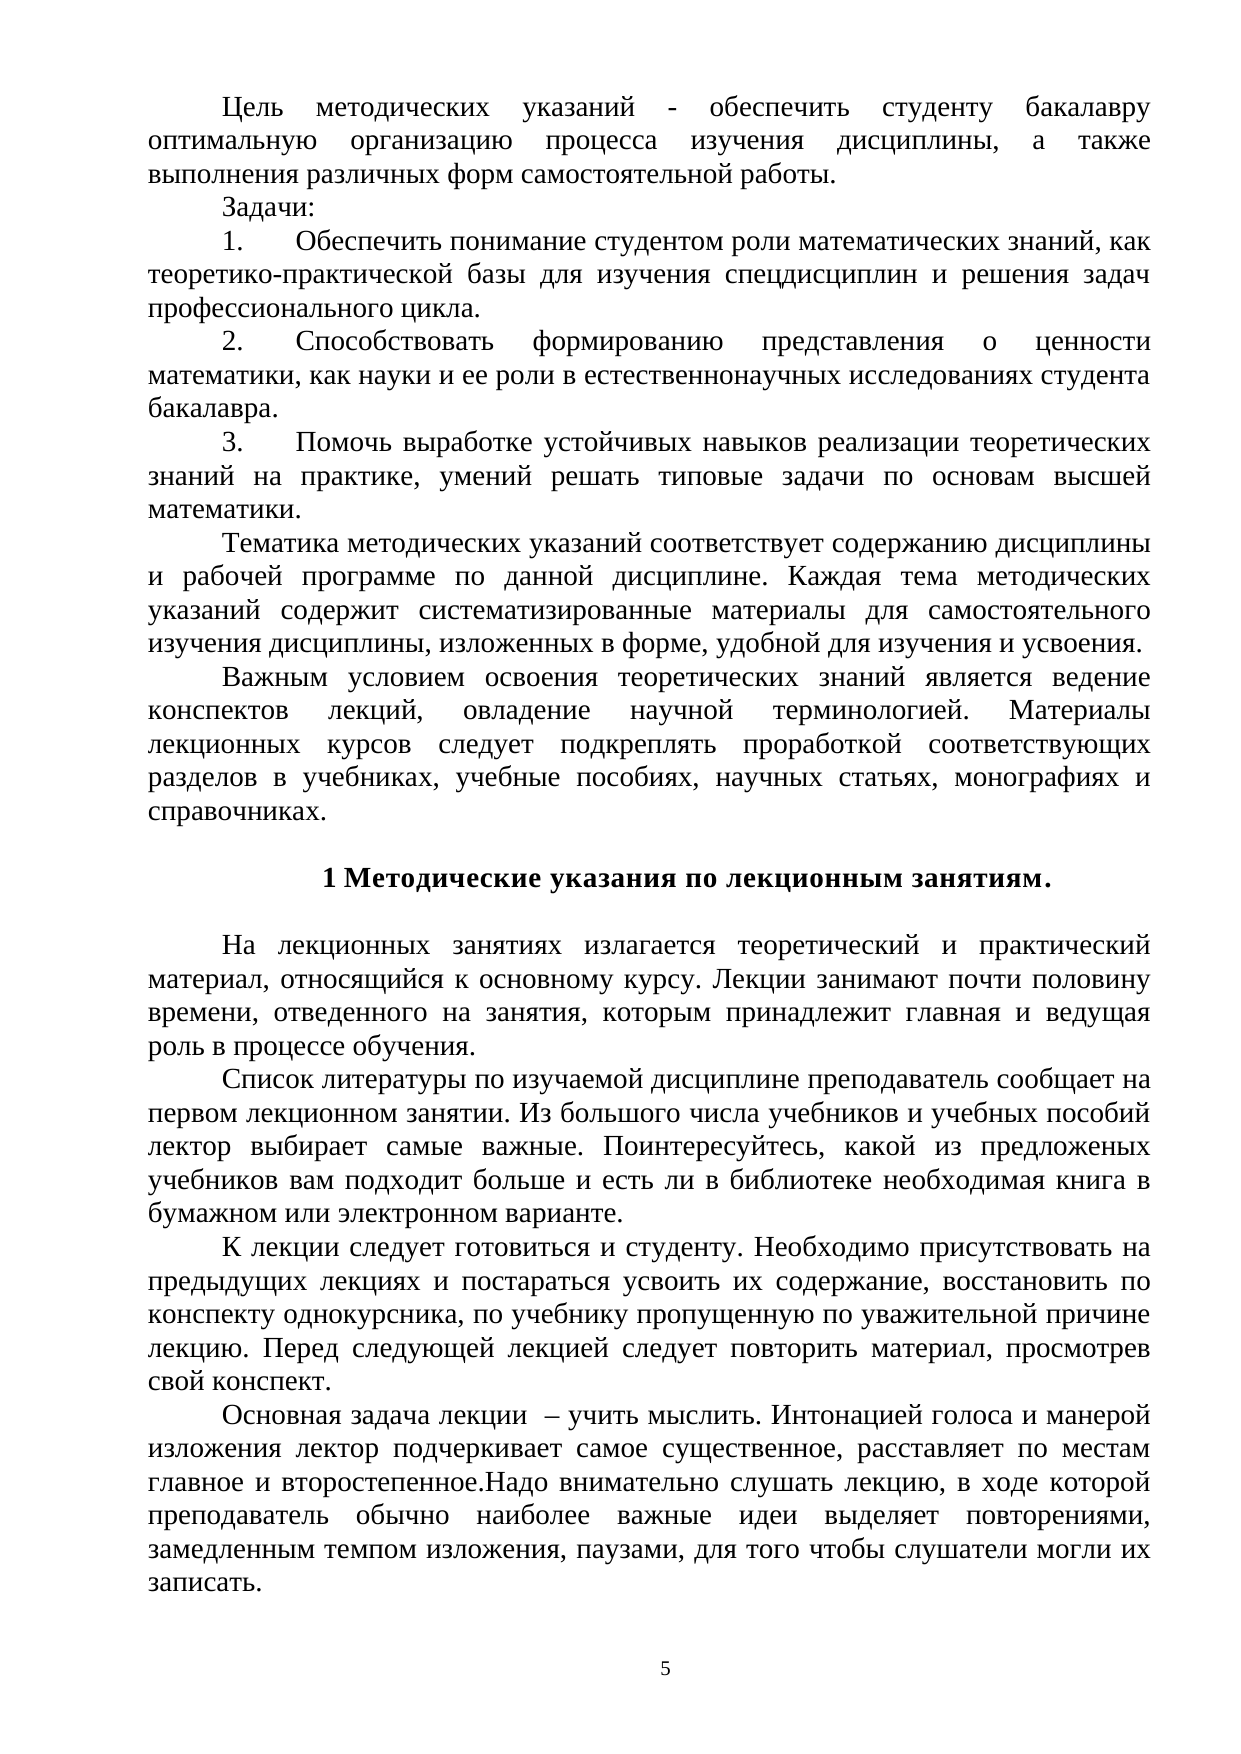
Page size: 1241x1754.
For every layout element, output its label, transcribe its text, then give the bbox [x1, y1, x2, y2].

text К лекции следует готовиться и студенту. Необходимо присутствовать на предыдущих лекциях и постараться усвоить их содержание, восстановить по конспекту однокурсника, по учебнику пропущенную по уважительной причине лекцию. Перед следующей лекцией следует повторить материал, просмотрев свой конспект. [148, 1229, 1152, 1397]
list Способствовать формированию представления о ценности математики, как науки и ее роли в естественнонаучных исследованиях студента бакалавра. [148, 323, 1152, 424]
text Тематика методических указаний соответствует содержанию дисциплины и рабочей программе по данной дисциплине. Каждая тема методических указаний содержит систематизированные материалы для самостоятельного изучения дисциплины, изложенных в форме, удобной для изучения и усвоения. [148, 525, 1152, 659]
text На лекционных занятиях излагается теоретический и практический материал, относящийся к основному курсу. Лекции занимают почти половину времени, отведенного на занятия, которым принадлежит главная и ведущая роль в процессе обучения. [148, 927, 1152, 1061]
text Основная задача лекции – учить мыслить. Интонацией голоса и манерой изложения лектор подчеркивает самое существенное, расставляет по местам главное и второстепенное.Надо внимательно слушать лекцию, в ходе которой преподаватель обычно наиболее важные идеи выделяет повторениями, замедленным темпом изложения, паузами, для того чтобы слушатели могли их записать. [148, 1397, 1152, 1598]
list Помочь выработке устойчивых навыков реализации теоретических знаний на практике, умений решать типовые задачи по основам высшей математики. [148, 424, 1152, 525]
subtitle 1 Методические указания по лекционным занятиям. [148, 860, 1152, 894]
text Важным условием освоения теоретических знаний является ведение конспектов лекций, овладение научной терминологией. Материалы лекционных курсов следует подкреплять проработкой соответствующих разделов в учебниках, учебные пособиях, научных статьях, монографиях и справочниках. [148, 659, 1152, 827]
text Задачи: [148, 189, 1152, 223]
text Цель методических указаний - обеспечить студенту бакалавру оптимальную организацию процесса изучения дисциплины, а также выполнения различных форм самостоятельной работы. [148, 89, 1152, 189]
list Обеспечить понимание студентом роли математических знаний, как теоретико-практической базы для изучения спецдисциплин и решения задач профессионального цикла. [148, 223, 1152, 323]
text Список литературы по изучаемой дисциплине преподаватель сообщает на первом лекционном занятии. Из большого числа учебников и учебных пособий лектор выбирает самые важные. Поинтересуйтесь, какой из предложеных учебников вам подходит больше и есть ли в библиотеке необходимая книга в бумажном или электронном варианте. [148, 1061, 1152, 1229]
